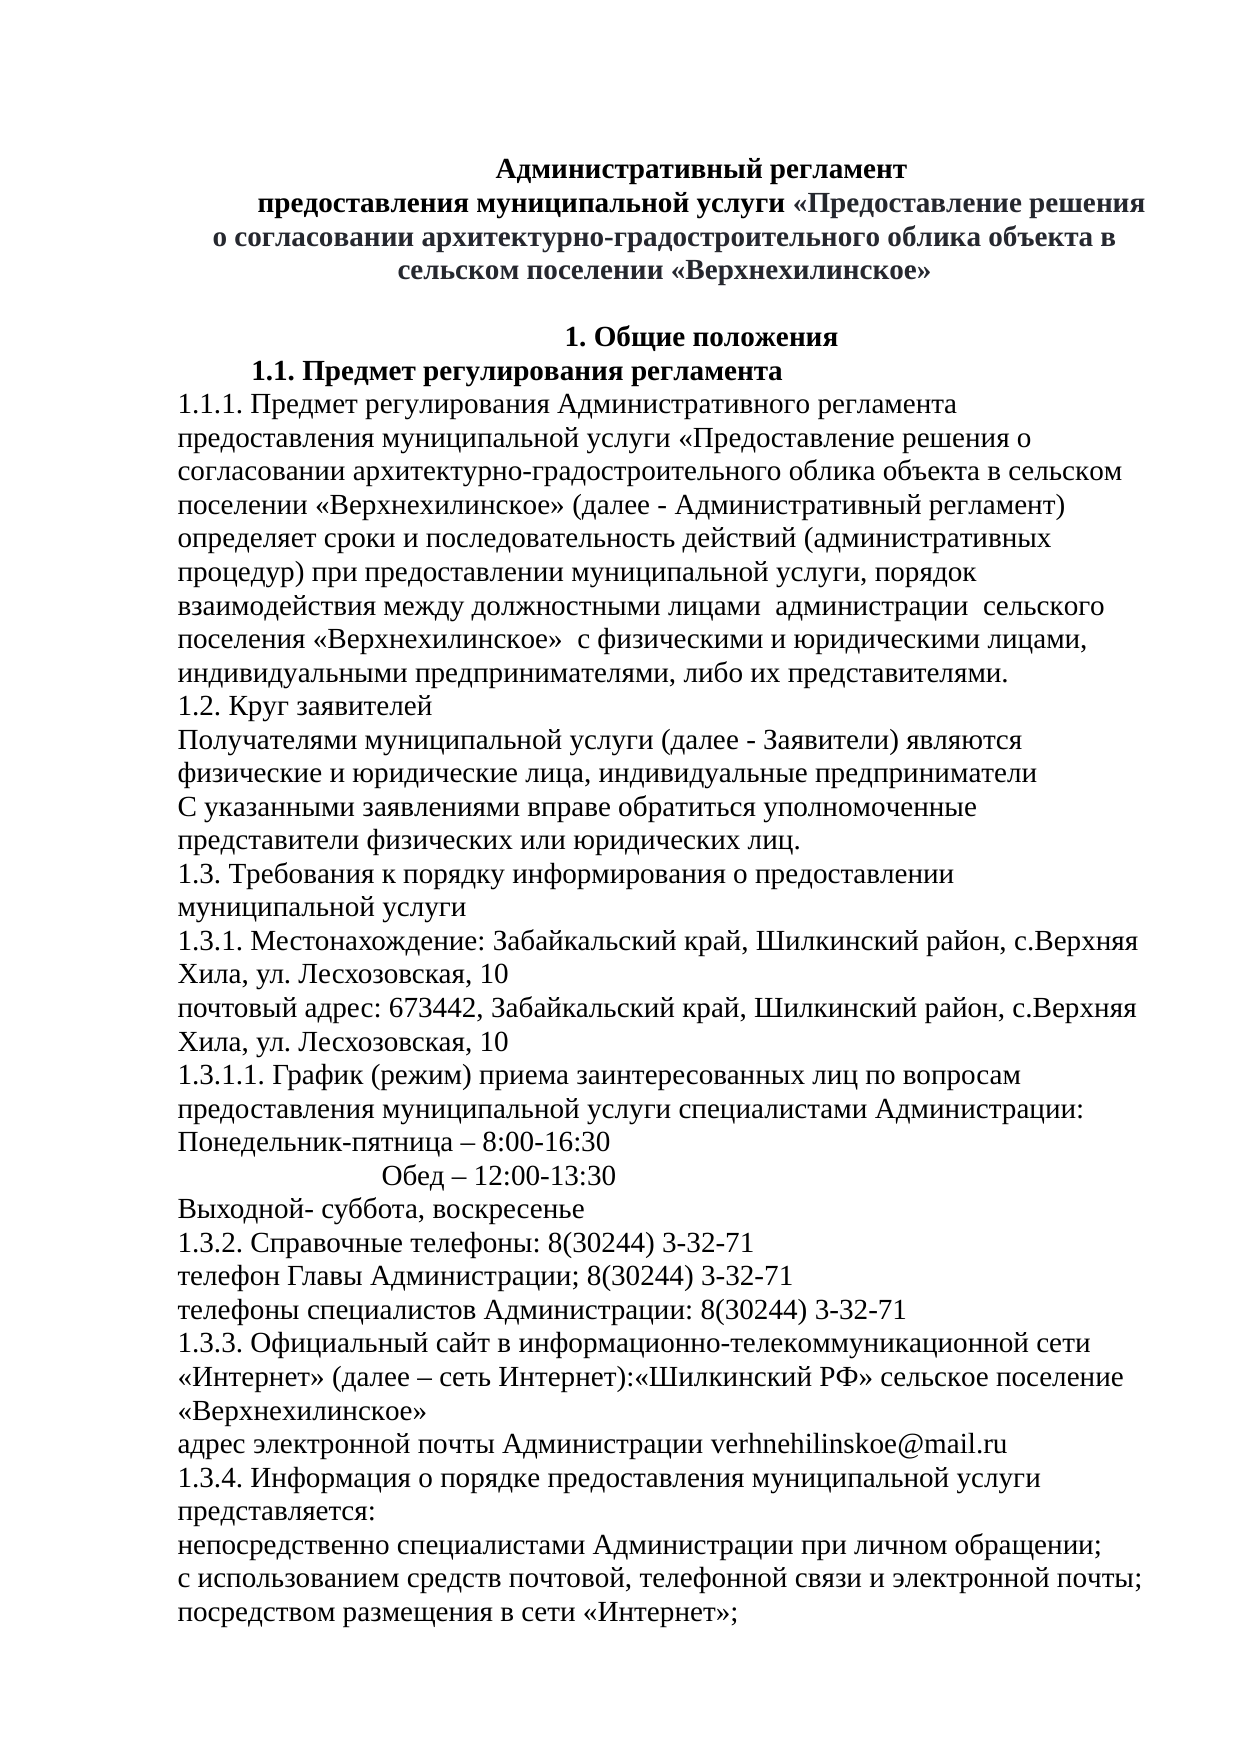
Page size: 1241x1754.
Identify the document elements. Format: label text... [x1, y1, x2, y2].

text С указанными заявлениями вправе обратиться уполномоченные представители физических или юридических лиц. [177, 789, 1152, 856]
text телефоны специалистов Администрации: 8(30244) 3-32-71 [177, 1292, 1152, 1326]
text 1.3.4. Информация о порядке предоставления муниципальной услуги представляется: [177, 1460, 1152, 1527]
text 1.3. Требования к порядку информирования о предоставлении муниципальной услуги [177, 856, 1152, 923]
subtitle 1. Общие положения [177, 319, 1152, 353]
text телефон Главы Администрации; 8(30244) 3-32-71 [177, 1258, 1152, 1292]
text 1.3.1. Местонахождение: Забайкальский край, Шилкинский район, с.Верхняя Хила, ул. Лесхозовская, 10 [177, 923, 1152, 990]
text почтовый адрес: 673442, Забайкальский край, Шилкинский район, с.Верхняя Хила, ул. Лесхозовская, 10 [177, 990, 1152, 1057]
text посредством размещения в сети «Интернет»; [177, 1594, 1152, 1627]
text Получателями муниципальной услуги (далее - Заявители) являются физические и юридические лица, индивидуальные предприниматели [177, 722, 1152, 789]
subtitle предоставления муниципальной услуги «Предоставление решения о согласовании архитектурно-градостроительного облика объекта в сельском поселении «Верхнехилинское» [177, 185, 1152, 286]
text 1.3.1.1. График (режим) приема заинтересованных лиц по вопросам предоставления муниципальной услуги специалистами Администрации: [177, 1057, 1152, 1124]
text 1.3.2. Справочные телефоны: 8(30244) 3-32-71 [177, 1225, 1152, 1258]
text адрес электронной почты Администрации verhnehilinskoe@mail.ru [177, 1426, 1152, 1460]
text 1.1.1. Предмет регулирования Административного регламента предоставления муниципальной услуги «Предоставление решения о согласовании архитектурно-градостроительного облика объекта в сельском поселении «Верхнехилинское» (далее - Административный регламент) определяет сроки и последовательность действий (административных процедур) при предоставлении муниципальной услуги, порядок взаимодействия между должностными лицами администрации сельского поселения «Верхнехилинское» с физическими и юридическими лицами, индивидуальными предпринимателями, либо их представителями. 1.2. Круг заявителей [177, 386, 1152, 722]
text 1.3.3. Официальный сайт в информационно-телекоммуникационной сети «Интернет» (далее – сеть Интернет):«Шилкинский РФ» сельское поселение «Верхнехилинское» [177, 1326, 1152, 1426]
text непосредственно специалистами Администрации при личном обращении; [177, 1527, 1152, 1560]
text Обед – 12:00-13:30 [177, 1158, 1152, 1191]
text с использованием средств почтовой, телефонной связи и электронной почты; [177, 1560, 1152, 1594]
text Понедельник-пятница – 8:00-16:30 [177, 1124, 1152, 1158]
subtitle 1.1. Предмет регулирования регламента [177, 353, 1152, 386]
text Выходной- суббота, воскресенье [177, 1191, 1152, 1225]
subtitle Административный регламент [177, 152, 1152, 185]
